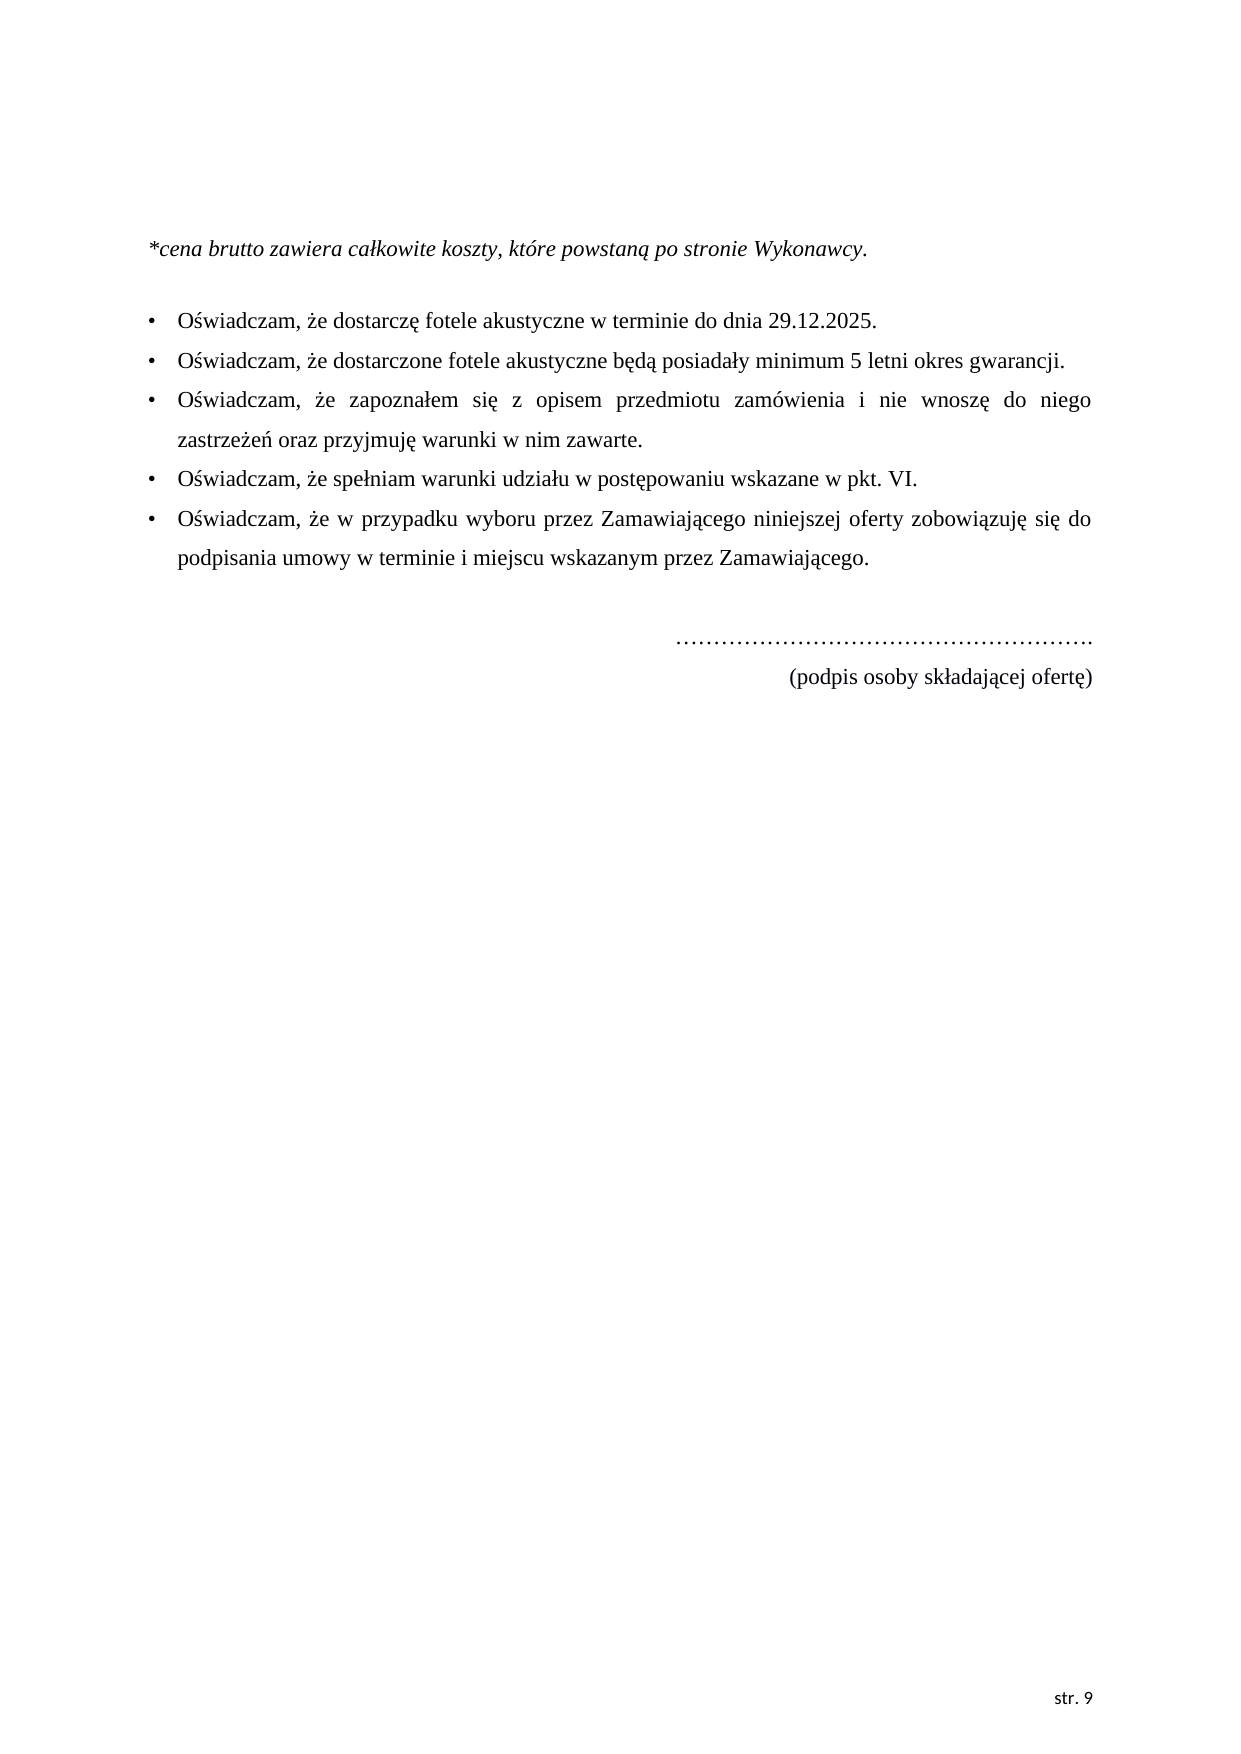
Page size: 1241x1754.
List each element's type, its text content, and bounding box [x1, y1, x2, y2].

list Oświadczam, że zapoznałem się z opisem przedmiotu zamówienia i nie wnoszę do niego zastrzeżeń oraz przyjmuję warunki w nim zawarte. [148, 387, 1093, 452]
list Oświadczam, że w przypadku wyboru przez Zamawiającego niniejszej oferty zobowiązuję się do podpisania umowy w terminie i miejscu wskazanym przez Zamawiającego. [148, 505, 1093, 571]
list Oświadczam, że spełniam warunki udziału w postępowaniu wskazane w pkt. VI. [148, 466, 1093, 492]
text *cena brutto zawiera całkowite koszty, które powstaną po stronie Wykonawcy. [148, 235, 1079, 261]
text (podpis osoby składającej ofertę) [148, 663, 1093, 689]
text ………………………………………………. [148, 623, 1093, 650]
list Oświadczam, że dostarczone fotele akustyczne będą posiadały minimum 5 letni okres gwarancji. [148, 347, 1093, 373]
list Oświadczam, że dostarczę fotele akustyczne w terminie do dnia 29.12.2025. [148, 308, 1093, 334]
